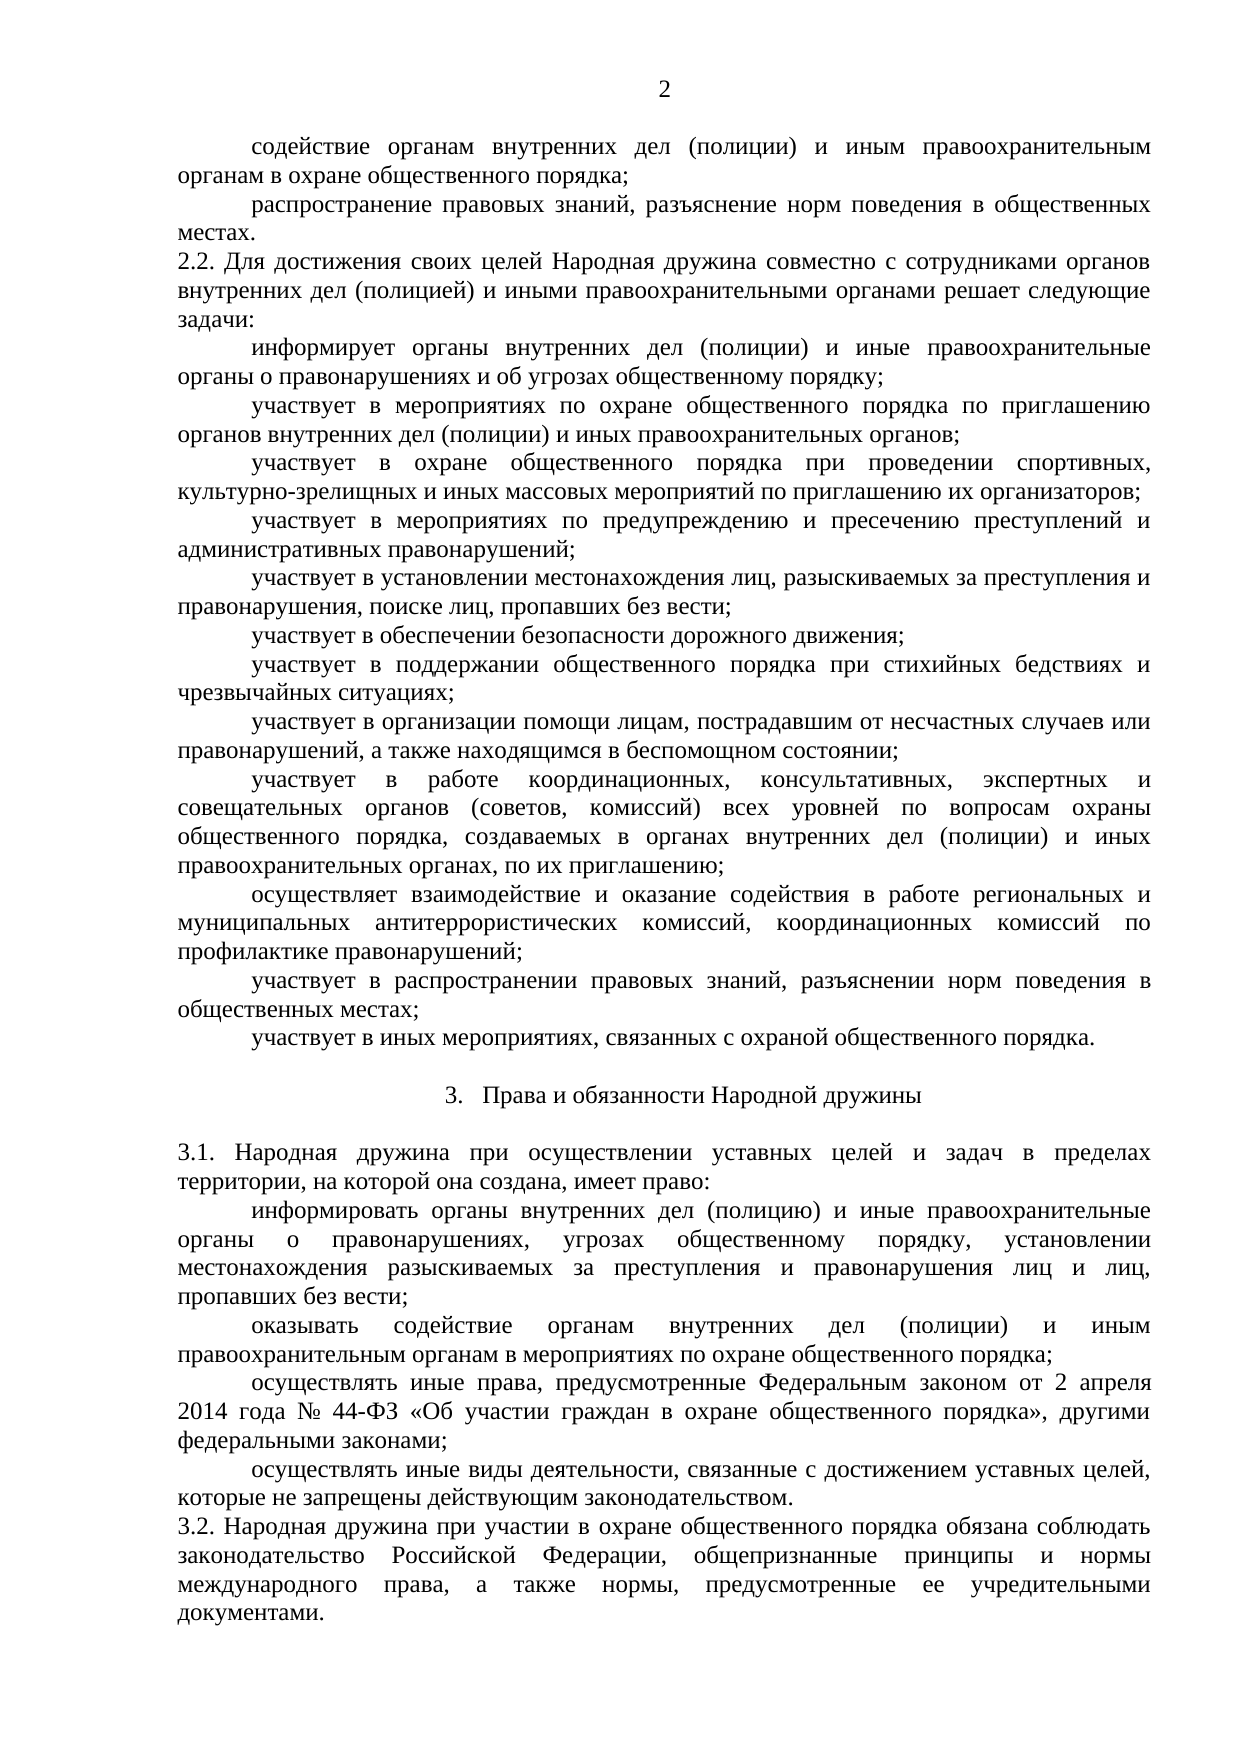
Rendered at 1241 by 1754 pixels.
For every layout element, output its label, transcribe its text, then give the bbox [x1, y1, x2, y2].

text распространение правовых знаний, разъяснение норм поведения в общественных местах. [177, 189, 1152, 246]
text информировать органы внутренних дел (полицию) и иные правоохранительные органы о правонарушениях, угрозах общественному порядку, установлении местонахождения разыскиваемых за преступления и правонарушения лиц и лиц, пропавших без вести; [177, 1195, 1152, 1310]
text содействие органам внутренних дел (полиции) и иным правоохранительным органам в охране общественного порядка; [177, 131, 1152, 189]
text участвует в мероприятиях по предупреждению и пресечению преступлений и административных правонарушений; [177, 505, 1152, 562]
text участвует в установлении местонахождения лиц, разыскиваемых за преступления и правонарушения, поиске лиц, пропавших без вести; [177, 562, 1152, 620]
text 3.1. Народная дружина при осуществлении уставных целей и задач в пределах территории, на которой она создана, имеет право: [177, 1137, 1152, 1195]
list Права и обязанности Народной дружины [215, 1080, 1152, 1109]
text оказывать содействие органам внутренних дел (полиции) и иным правоохранительным органам в мероприятиях по охране общественного порядка; [177, 1310, 1152, 1367]
text участвует в обеспечении безопасности дорожного движения; [177, 620, 1152, 649]
text осуществляет взаимодействие и оказание содействия в работе региональных и муниципальных антитеррористических комиссий, координационных комиссий по профилактике правонарушений; [177, 879, 1152, 965]
text осуществлять иные виды деятельности, связанные с достижением уставных целей, которые не запрещены действующим законодательством. [177, 1454, 1152, 1511]
text участвует в организации помощи лицам, пострадавшим от несчастных случаев или правонарушений, а также находящимся в беспомощном состоянии; [177, 706, 1152, 764]
text участвует в охране общественного порядка при проведении спортивных, культурно-зрелищных и иных массовых мероприятий по приглашению их организаторов; [177, 447, 1152, 505]
text участвует в распространении правовых знаний, разъяснении норм поведения в общественных местах; [177, 965, 1152, 1022]
text участвует в иных мероприятиях, связанных с охраной общественного порядка. [177, 1022, 1152, 1051]
text участвует в работе координационных, консультативных, экспертных и совещательных органов (советов, комиссий) всех уровней по вопросам охраны общественного порядка, создаваемых в органах внутренних дел (полиции) и иных правоохранительных органах, по их приглашению; [177, 764, 1152, 879]
text участвует в мероприятиях по охране общественного порядка по приглашению органов внутренних дел (полиции) и иных правоохранительных органов; [177, 390, 1152, 447]
text 3.2. Народная дружина при участии в охране общественного порядка обязана соблюдать законодательство Российской Федерации, общепризнанные принципы и нормы международного права, а также нормы, предусмотренные ее учредительными документами. [177, 1511, 1152, 1626]
text осуществлять иные права, предусмотренные Федеральным законом от 2 апреля 2014 года № 44-ФЗ «Об участии граждан в охране общественного порядка», другими федеральными законами; [177, 1367, 1152, 1454]
text информирует органы внутренних дел (полиции) и иные правоохранительные органы о правонарушениях и об угрозах общественному порядку; [177, 332, 1152, 390]
text 2.2. Для достижения своих целей Народная дружина совместно с сотрудниками органов внутренних дел (полицией) и иными правоохранительными органами решает следующие задачи: [177, 246, 1152, 332]
text участвует в поддержании общественного порядка при стихийных бедствиях и чрезвычайных ситуациях; [177, 649, 1152, 706]
